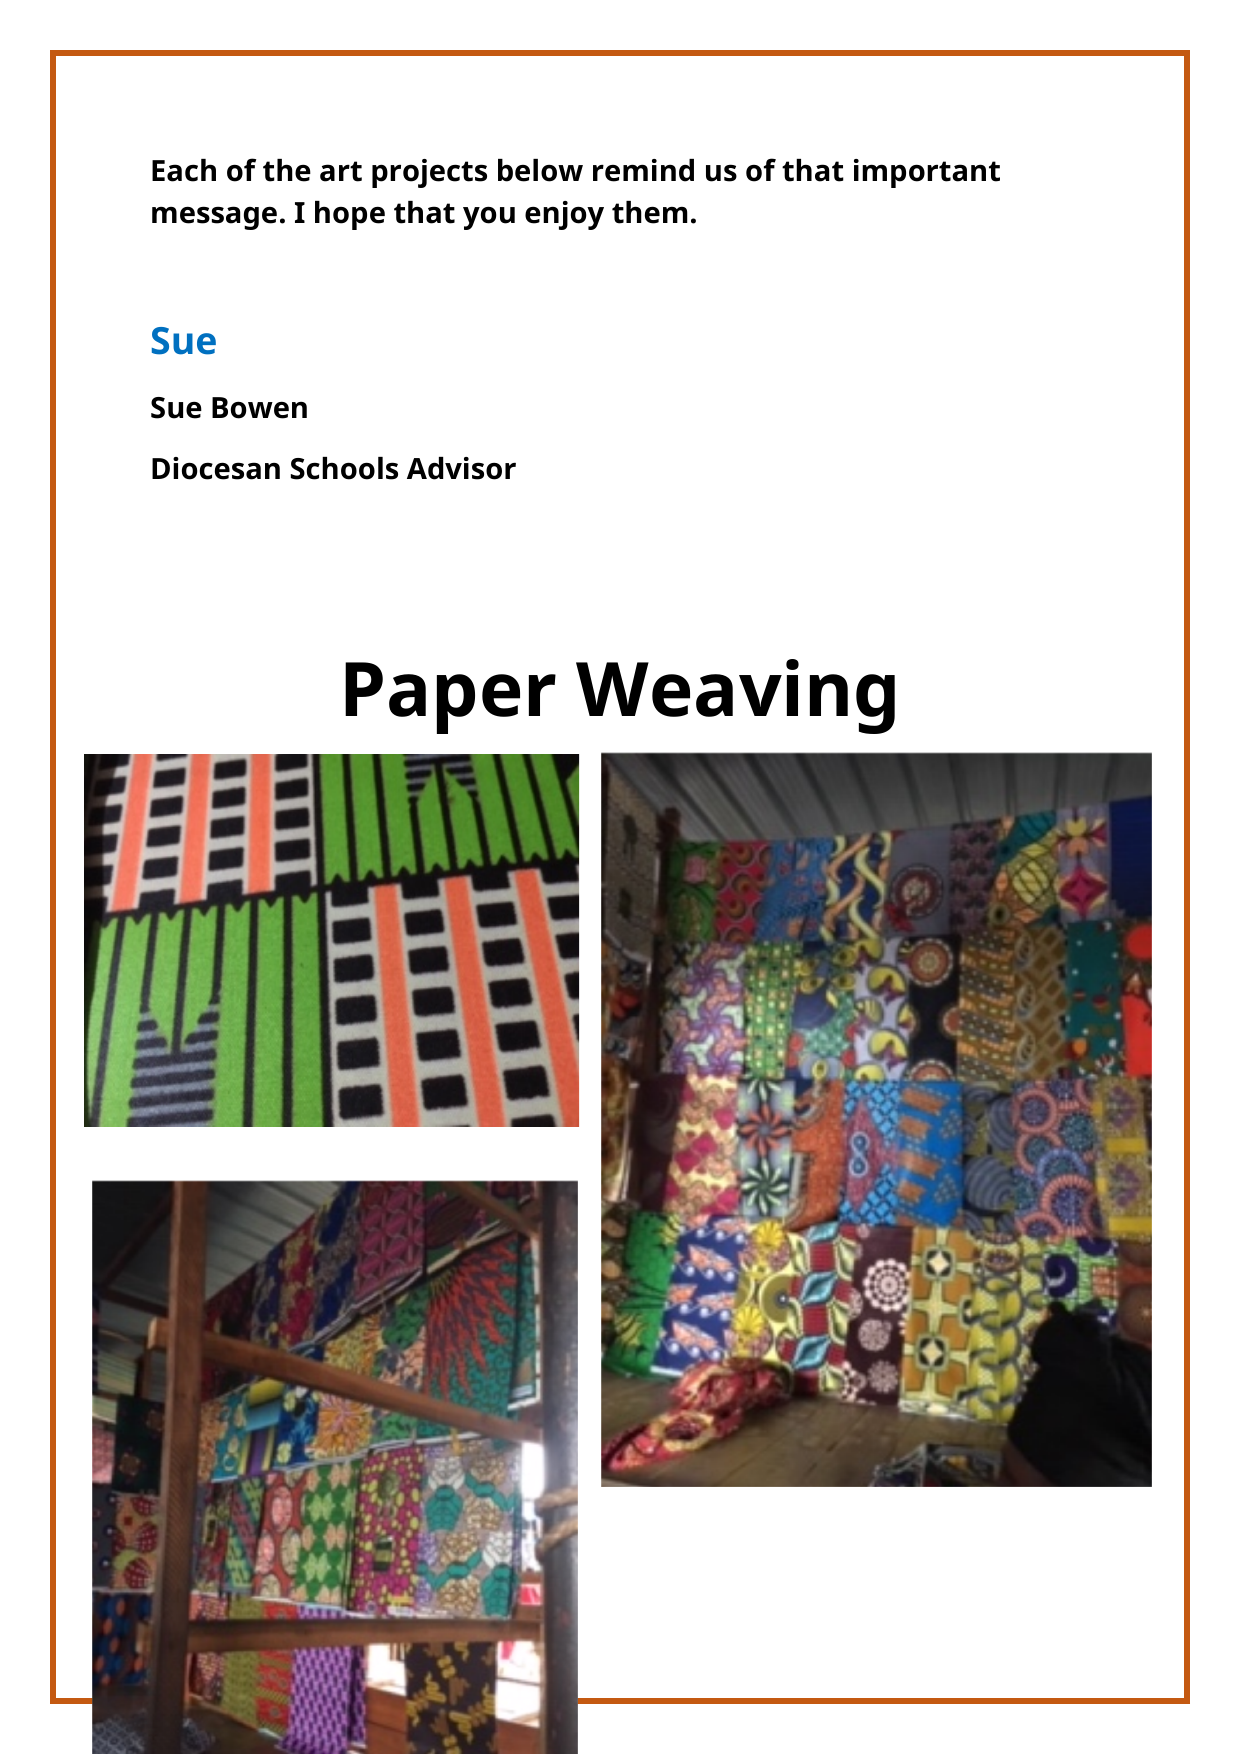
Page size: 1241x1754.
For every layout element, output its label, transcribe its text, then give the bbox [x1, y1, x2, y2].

picture [93, 1182, 577, 1754]
text Each of the art projects below remind us of that important message. I hope that you enjoy them. [150, 150, 1089, 232]
picture [602, 754, 1151, 1486]
text Sue [150, 314, 1089, 366]
text Sue Bowen [150, 388, 1089, 427]
text Diocesan Schools Advisor [150, 448, 1089, 488]
picture [84, 754, 580, 1127]
text Paper Weaving [150, 636, 1090, 738]
